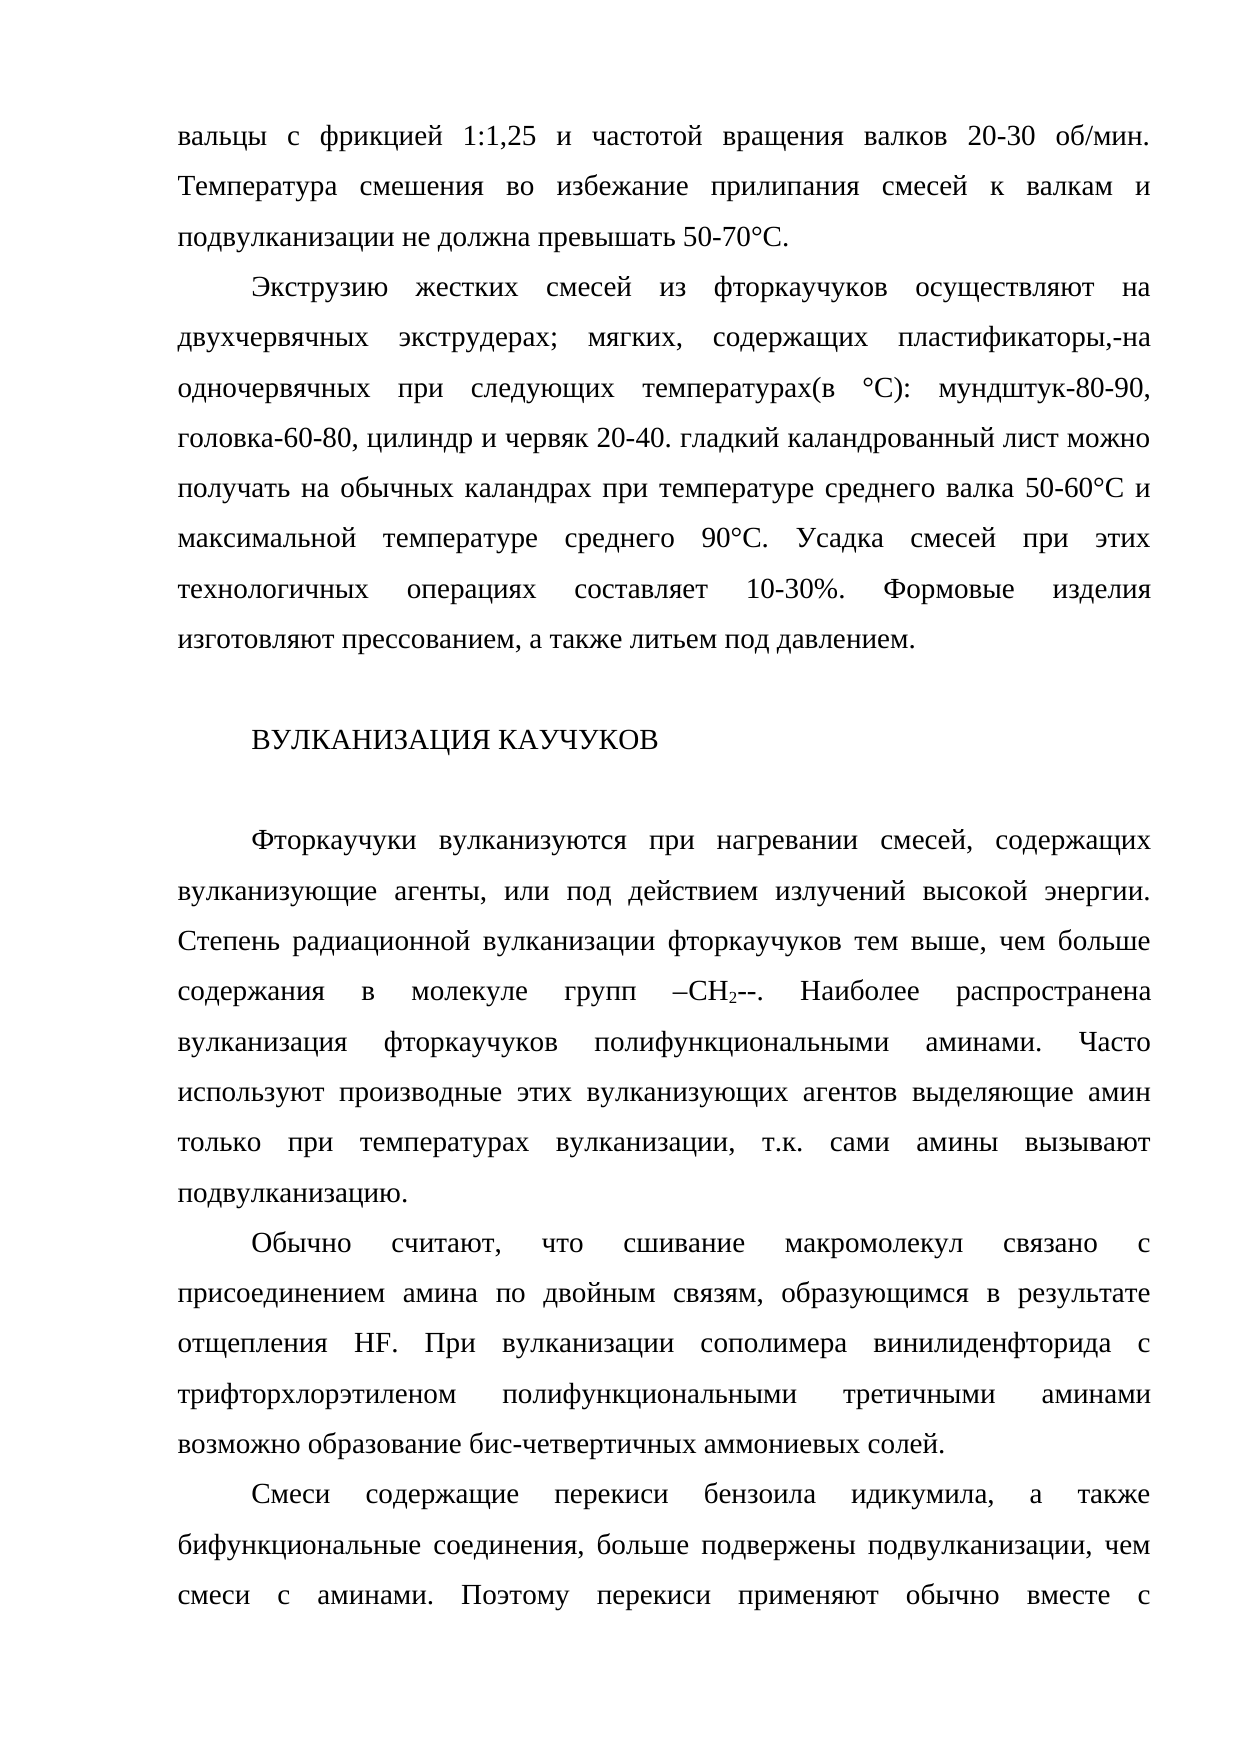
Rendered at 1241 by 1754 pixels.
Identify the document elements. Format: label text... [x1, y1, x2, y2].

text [177, 1477, 1152, 1611]
text Обычно считают, что сшивание макромолекул связано с присоединением амина по двойным связям, образующимся в результате отщепления HF. При вулканизации сополимера винилиденфторида с трифторхлорэтиленом полифункциональными третичными аминами возможно образование бис-четвертичных аммониевых солей. [177, 1225, 1152, 1460]
text Фторкаучуки вулканизуются при нагревании смесей, содержащих вулканизующие агенты, или под действием излучений высокой энергии. Степень радиационной вулканизации фторкаучуков тем выше, чем больше содержания в молекуле групп –CH2--. Наиболее распространена вулканизация фторкаучуков полифункциональными аминами. Часто используют производные этих вулканизующих агентов выделяющие амин только при температурах вулканизации, т.к. сами амины вызывают подвулканизацию. [177, 822, 1152, 1208]
text ВУЛКАНИЗАЦИЯ КАУЧУКОВ [177, 722, 1152, 755]
text Экструзию жестких смесей из фторкаучуков осуществляют на двухчервячных экструдерах; мягких, содержащих пластификаторы,-на одночервячных при следующих температурах(в °С): мундштук-80-90, головка-60-80, цилиндр и червяк 20-40. гладкий каландрованный лист можно получать на обычных каландрах при температуре среднего валка 50-60°С и максимальной температуре среднего 90°С. Усадка смесей при этих технологичных операциях составляет 10-30%. Формовые изделия изготовляют прессованием, а также литьем под давлением. [177, 269, 1152, 655]
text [177, 118, 1152, 252]
